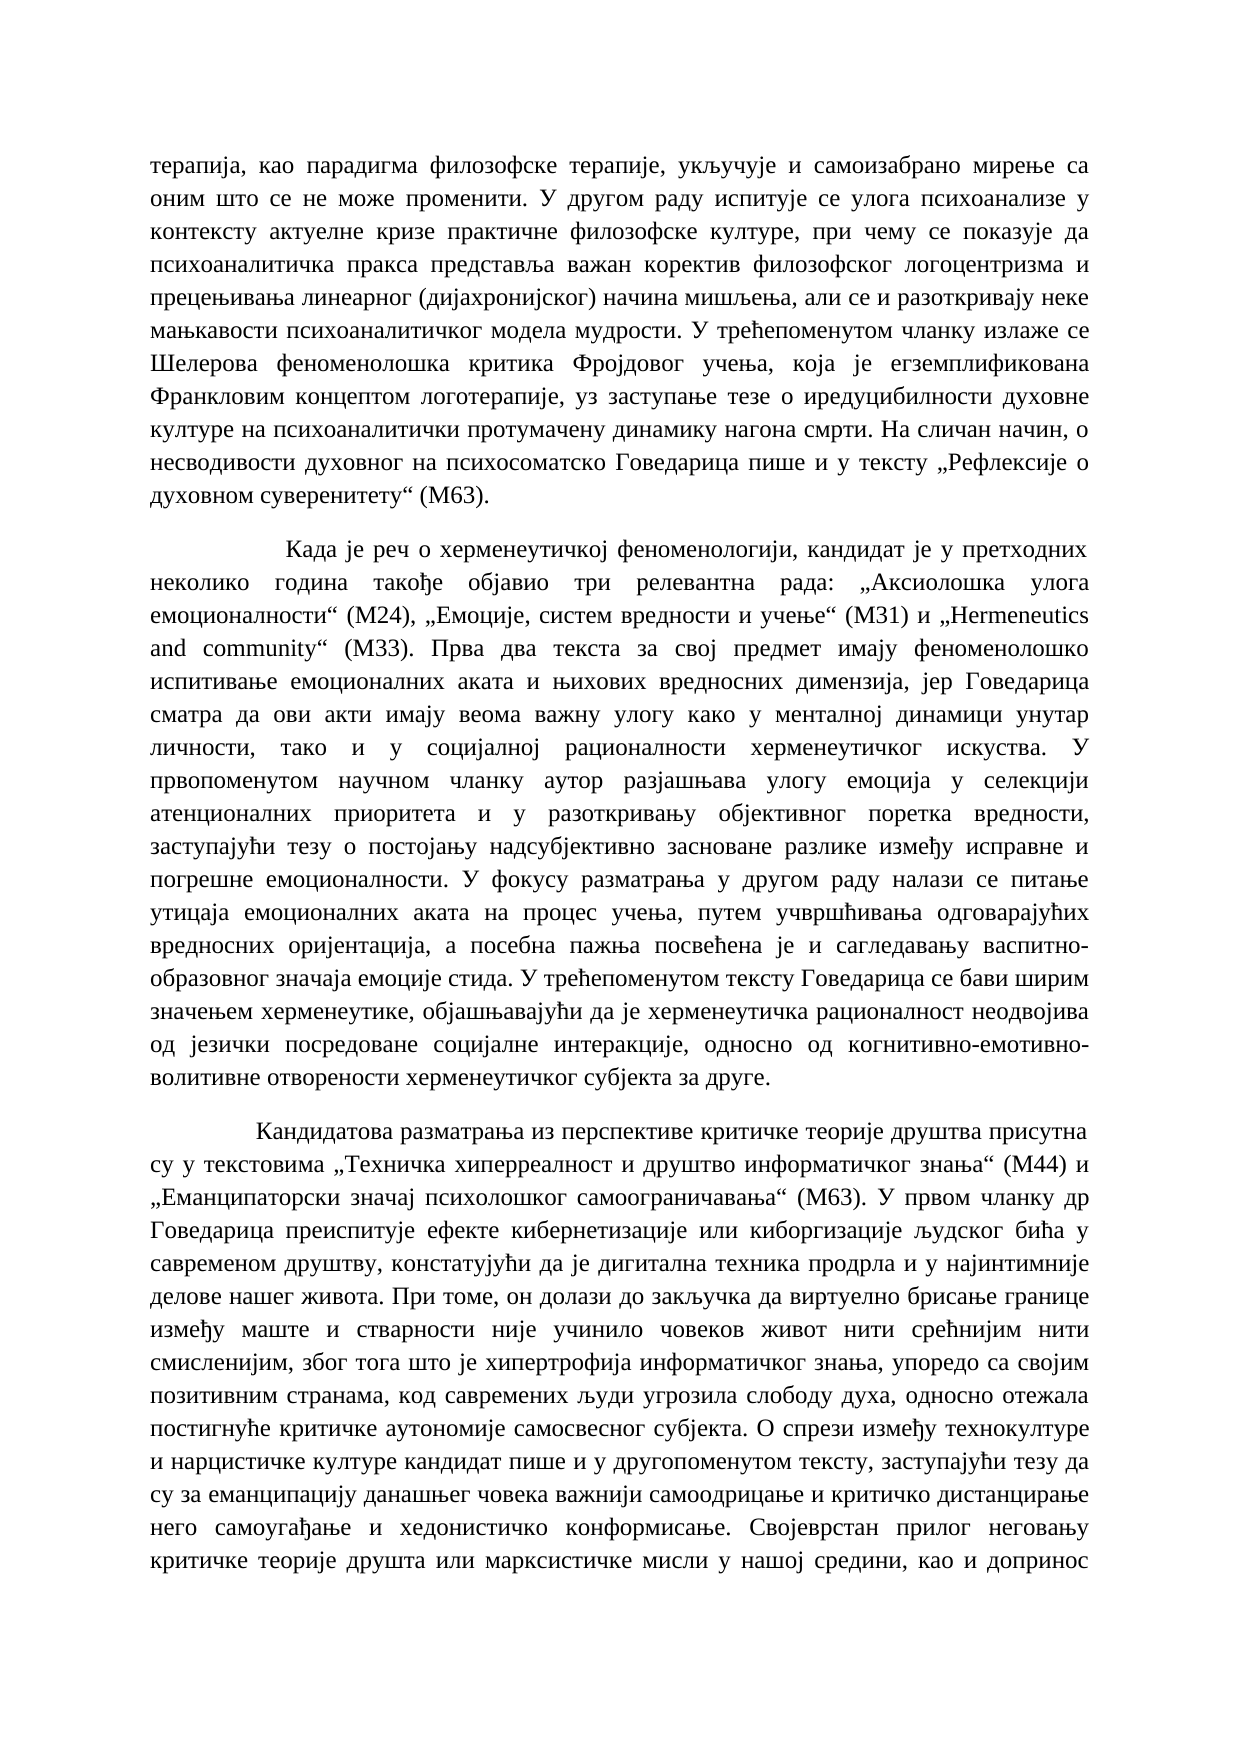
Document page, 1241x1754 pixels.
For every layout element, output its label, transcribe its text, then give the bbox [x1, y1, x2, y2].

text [150, 150, 1090, 509]
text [150, 1116, 1090, 1574]
text Када је реч о херменеутичкој феноменологији, кандидат је у претходних неколико година такође објавио три релевантна рада: „Аксиолошка улога емоционалности“ (М24), „Емоције, систем вредности и учење“ (М31) и „Hermeneutics and community“ (М33). Прва два текста за свој предмет имају феноменолошко испитивање емоционалних аката и њихових вредносних димензија, јер Говедарица сматра да ови акти имају веома важну улогу како у менталној динамици унутар личности, тако и у социјалној рационалности херменеутичког искуства. У првопоменутом научном чланку аутор разјашњава улогу емоција у селекцији атенционалних приоритета и у разоткривању објективног поретка вредности, заступајући тезу о постојању надсубјективно засноване разлике између исправне и погрешне емоционалности. У фокусу разматрања у другом раду налази се питање утицаја емоционалних аката на процес учења, путем учвршћивања одговарајућих вредносних оријентација, а посебна пажња посвећена је и сагледавању васпитно-образовног значаја емоције стида. У трећепоменутом тексту Говедарица се бави ширим значењем херменеутике, објашњавајући да је херменеутичка рационалност неодвојива од језички посредоване социјалне интеракције, односно од когнитивно-емотивно-волитивне отворености херменеутичког субјекта за друге. [150, 534, 1090, 1091]
